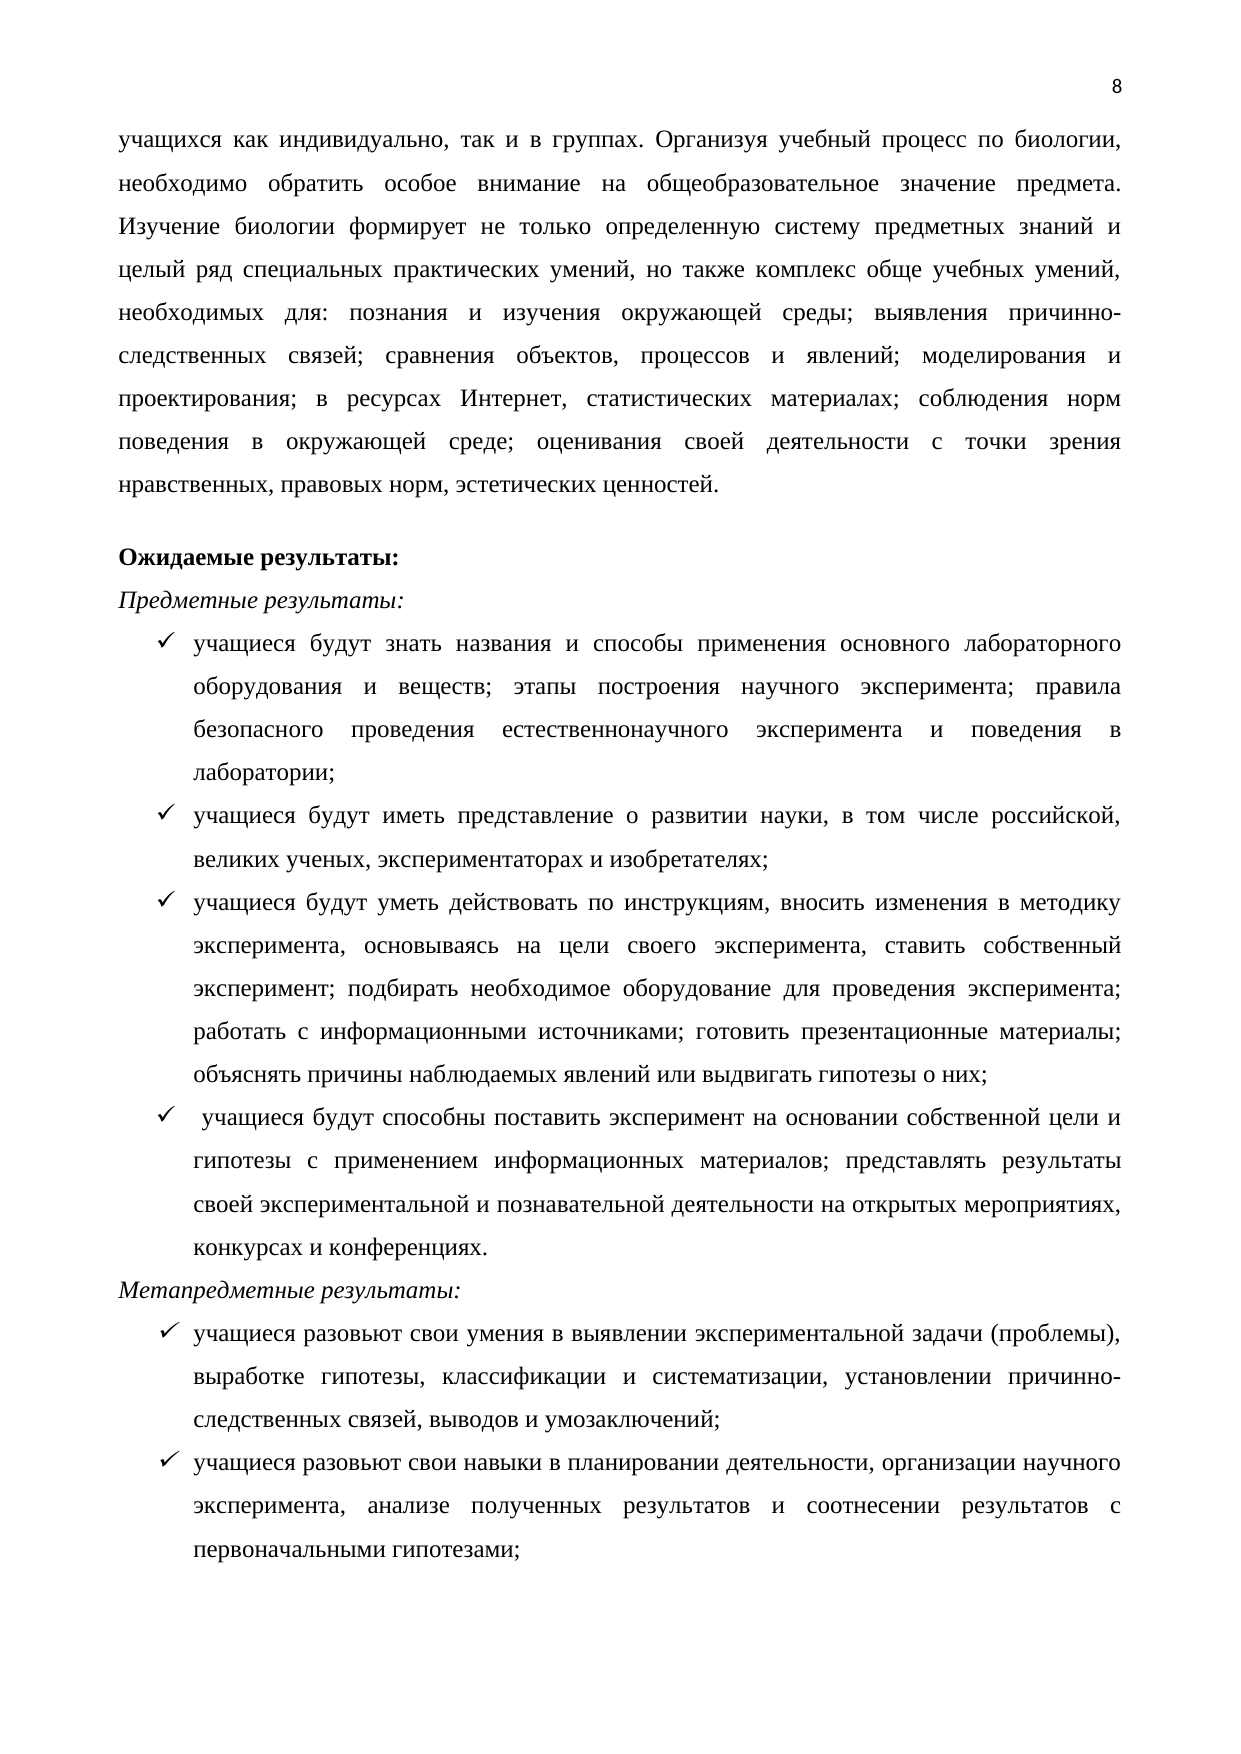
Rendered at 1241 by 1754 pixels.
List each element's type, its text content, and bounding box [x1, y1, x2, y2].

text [118, 124, 1122, 498]
text Ожидаемые результаты: [118, 542, 1122, 571]
text Метапредметные результаты: [118, 1275, 1122, 1304]
list учащиеся будут знать названия и способы применения основного лабораторного оборудования и веществ; этапы построения научного эксперимента; правила безопасного проведения естественнонаучного эксперимента и поведения в лаборатории; [156, 628, 1122, 786]
list учащиеся разовьют свои умения в выявлении экспериментальной задачи (проблемы), выработке гипотезы, классификации и систематизации, установлении причинно-следственных связей, выводов и умозаключений; [156, 1318, 1122, 1433]
list учащиеся разовьют свои навыки в планировании деятельности, организации научного эксперимента, анализе полученных результатов и соотнесении результатов с первоначальными гипотезами; [156, 1447, 1122, 1562]
list учащиеся будут иметь представление о развитии науки, в том числе российской, великих ученых, экспериментаторах и изобретателях; [156, 801, 1122, 872]
list учащиеся будут уметь действовать по инструкциям, вносить изменения в методику эксперимента, основываясь на цели своего эксперимента, ставить собственный эксперимент; подбирать необходимое оборудование для проведения эксперимента; работать с информационными источниками; готовить презентационные материалы; объяснять причины наблюдаемых явлений или выдвигать гипотезы о них; [156, 887, 1122, 1088]
list учащиеся будут способны поставить эксперимент на основании собственной цели и гипотезы с применением информационных материалов; представлять результаты своей экспериментальной и познавательной деятельности на открытых мероприятиях, конкурсах и конференциях. [156, 1102, 1122, 1261]
text Предметные результаты: [118, 585, 1122, 614]
